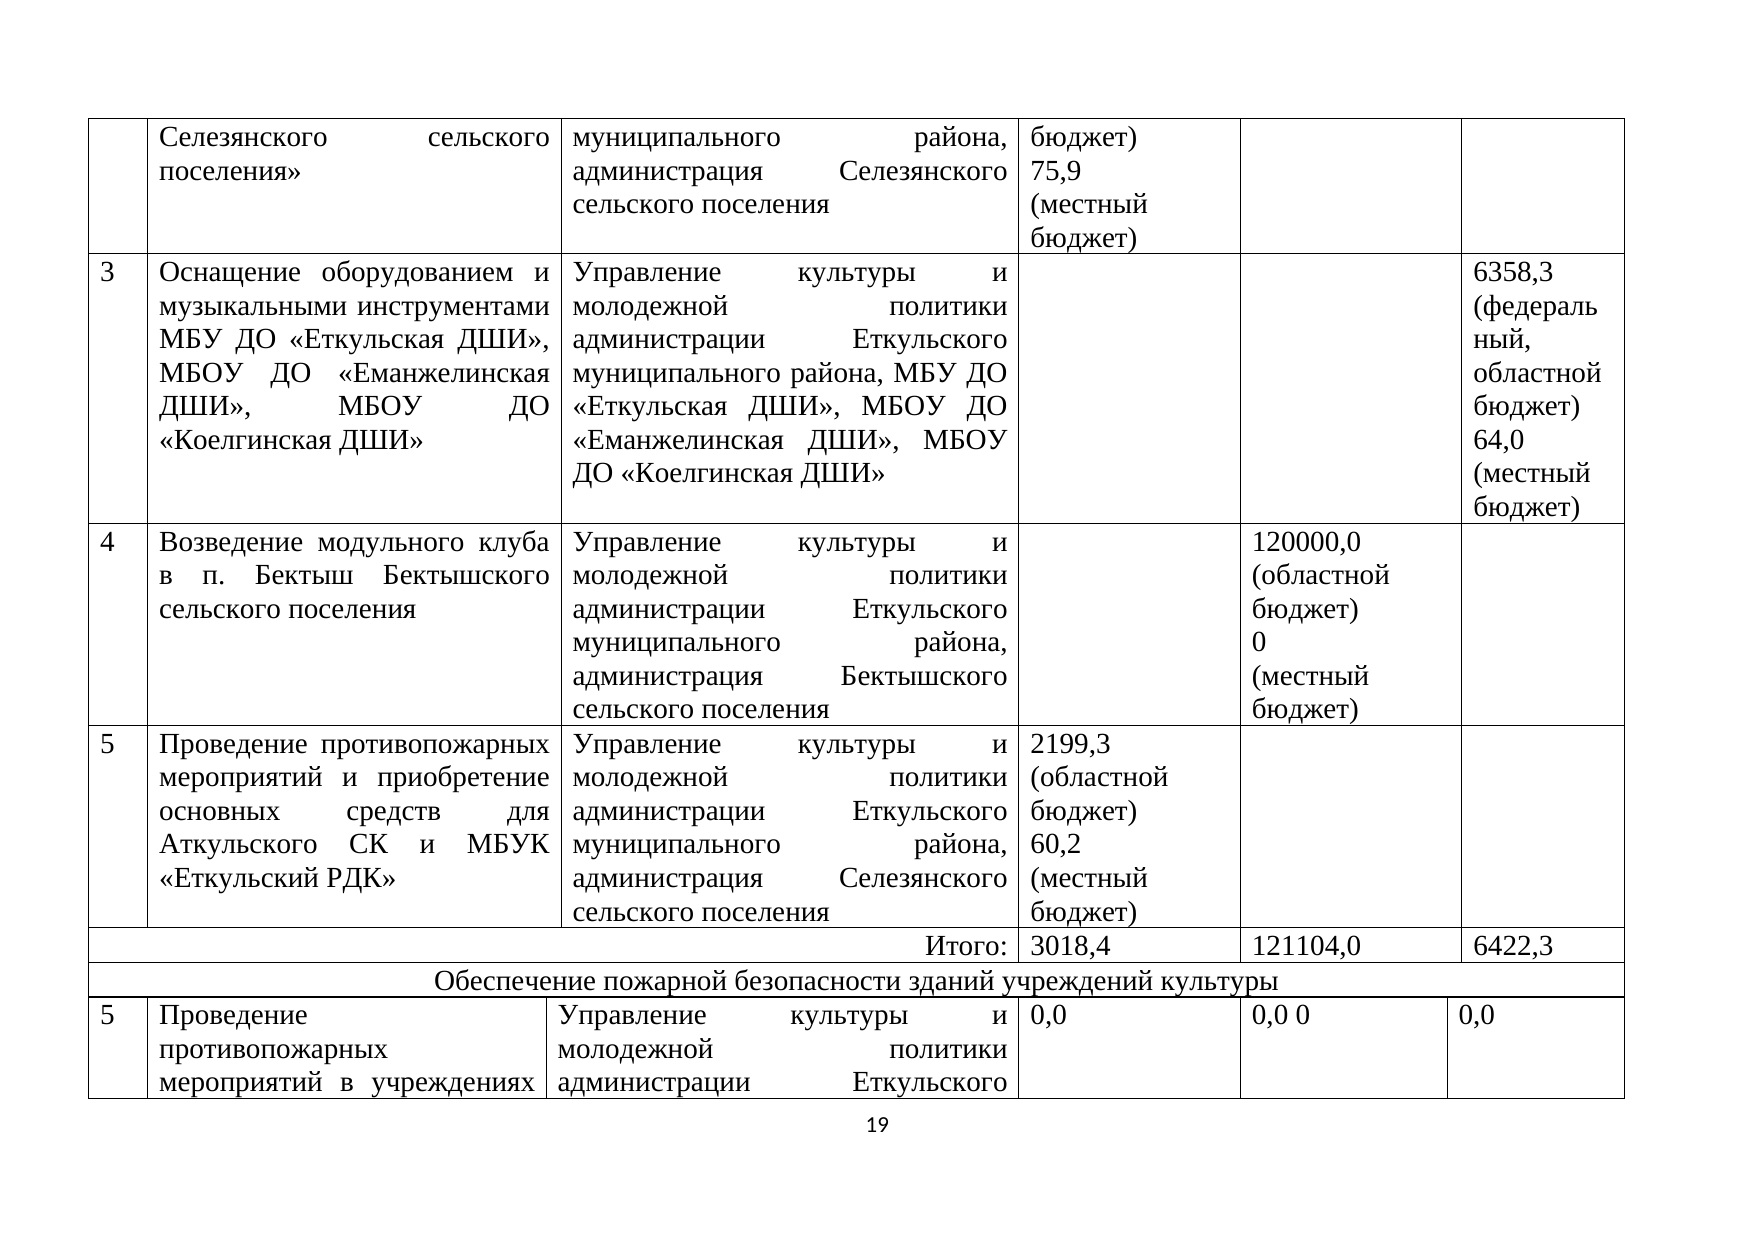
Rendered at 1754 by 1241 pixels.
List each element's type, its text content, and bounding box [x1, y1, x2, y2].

table_cell 121104,0 [1241, 928, 1461, 962]
table_cell [1241, 254, 1461, 523]
table_cell 0,0 [1019, 998, 1240, 1098]
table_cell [1019, 119, 1240, 253]
table_cell Управление культуры и молодежной политики администрации Еткульского муниципального района, администрация Бектышского сельского поселения [562, 524, 1018, 725]
table_cell Оснащение оборудованием и музыкальными инструментами МБУ ДО «Еткульская ДШИ», МБОУ ДО «Еманжелинская ДШИ», МБОУ ДО «Коелгинская ДШИ» [148, 254, 561, 523]
table_cell Управление культуры и молодежной политики администрации Еткульского муниципального района, администрация Селезянского сельского поселения [562, 726, 1018, 927]
table_cell 0,0 [1448, 998, 1624, 1098]
table_cell [1019, 524, 1240, 725]
table_cell 2199,3 (областной бюджет) 60,2 (местный бюджет) [1019, 726, 1240, 927]
table_cell 5 [89, 998, 147, 1098]
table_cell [547, 998, 1018, 1098]
table_cell [1462, 524, 1624, 725]
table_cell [148, 998, 546, 1098]
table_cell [562, 119, 1018, 253]
table_cell 4 [89, 524, 147, 725]
table_cell Обеспечение пожарной безопасности зданий учреждений культуры [89, 963, 1624, 996]
table_cell [1241, 726, 1461, 927]
table_cell 6422,3 [1462, 928, 1624, 962]
table_cell [1241, 119, 1461, 253]
table_cell 0,0 0 [1241, 998, 1447, 1098]
table_cell [1462, 119, 1624, 253]
table_cell 6358,3 (федеральный, областной бюджет) 64,0 (местный бюджет) [1462, 254, 1624, 523]
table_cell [148, 119, 561, 253]
table_cell Возведение модульного клуба в п. Бектыш Бектышского сельского поселения [148, 524, 561, 725]
table_cell 120000,0 (областной бюджет) 0 (местный бюджет) [1241, 524, 1461, 725]
table_cell Управление культуры и молодежной политики администрации Еткульского муниципального района, МБУ ДО «Еткульская ДШИ», МБОУ ДО «Еманжелинская ДШИ», МБОУ ДО «Коелгинская ДШИ» [562, 254, 1018, 523]
table_cell [1462, 726, 1624, 927]
table_cell 2 [89, 119, 147, 253]
table_cell 3 [89, 254, 147, 523]
table_cell 3018,4 [1019, 928, 1240, 962]
table_cell Итого: [89, 928, 1018, 962]
table_cell Проведение противопожарных мероприятий и приобретение основных средств для Аткульского СК и МБУК «Еткульский РДК» [148, 726, 561, 927]
table_cell 5 [89, 726, 147, 927]
table_cell [1019, 254, 1240, 523]
